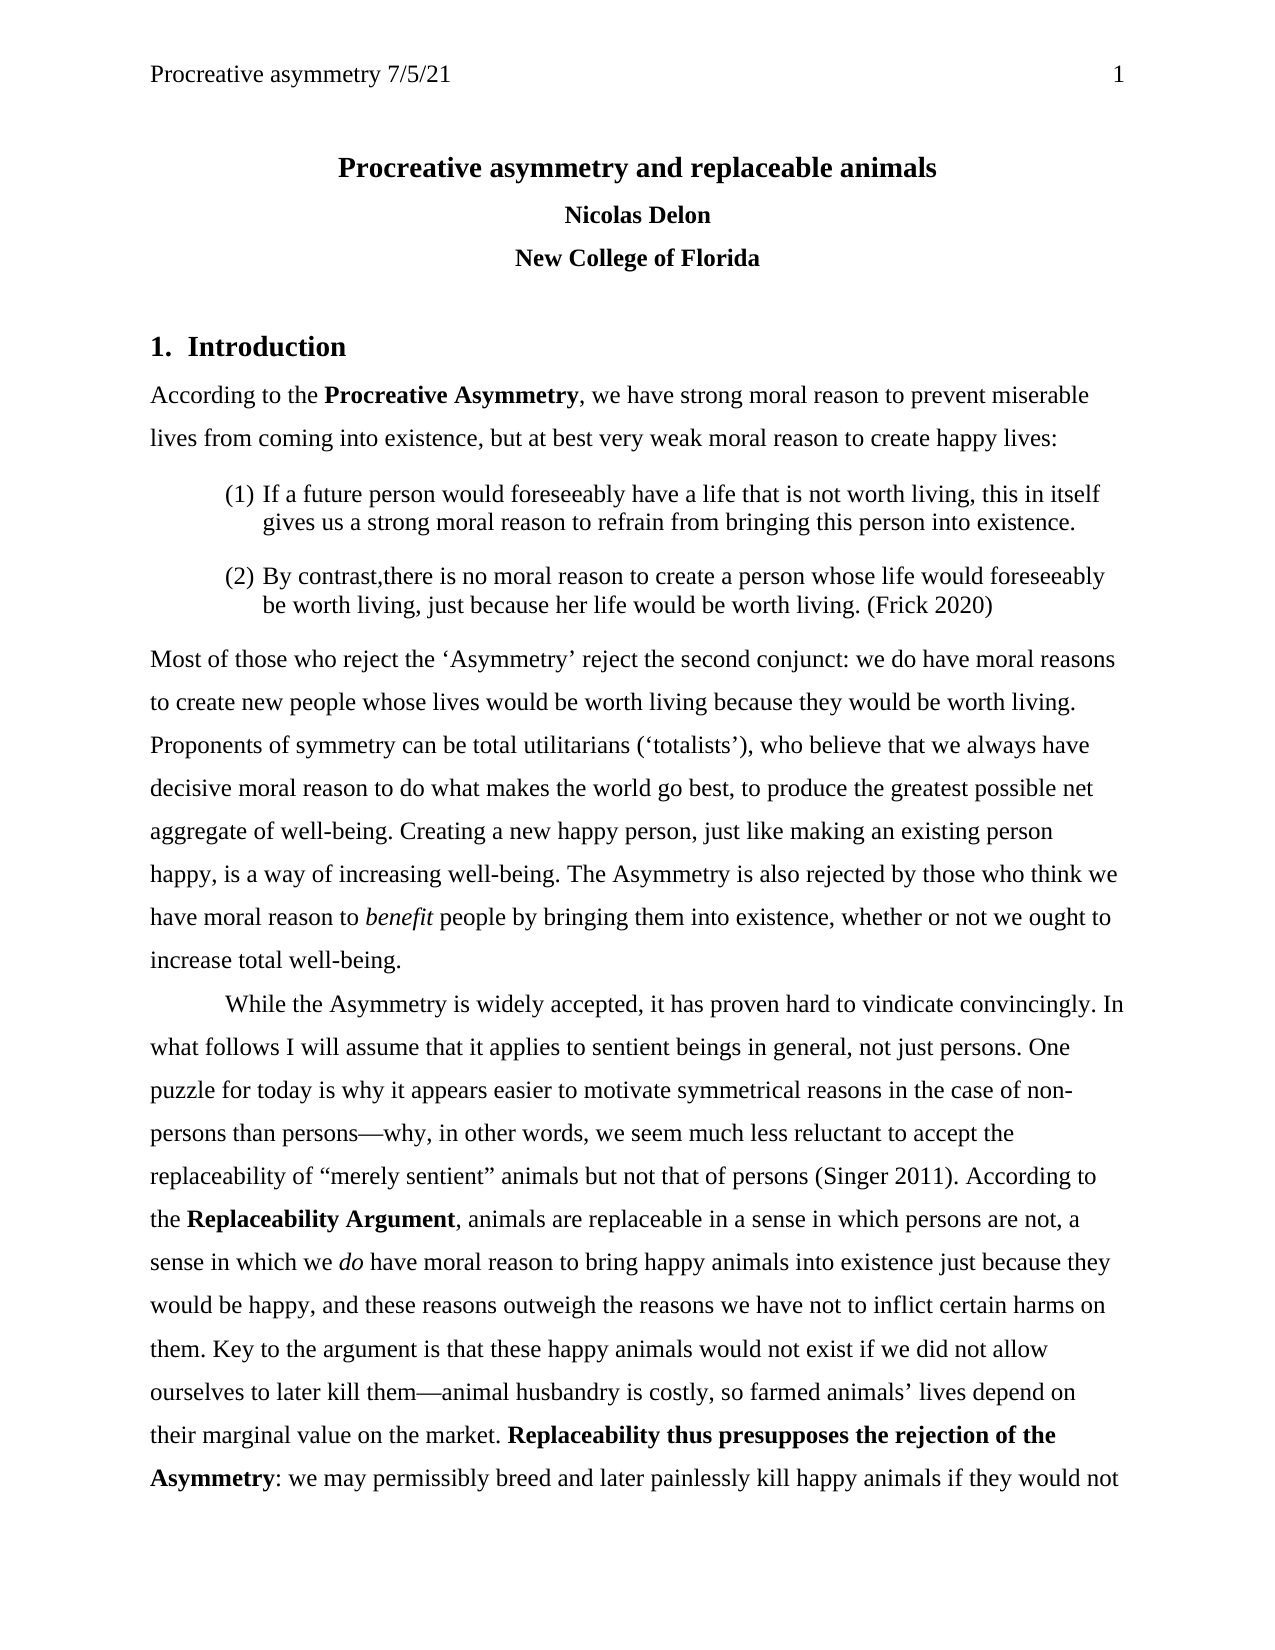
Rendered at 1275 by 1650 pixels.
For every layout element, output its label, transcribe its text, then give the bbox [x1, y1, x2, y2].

list Introduction [150, 329, 1125, 363]
list If a future person would foreseeably have a life that is not worth living, this in itself gives us a strong moral reason to refrain from bringing this person into existence. [225, 479, 1125, 536]
text According to the Procreative Asymmetry, we have strong moral reason to prevent miserable lives from coming into existence, but at best very weak moral reason to create happy lives: [150, 380, 1125, 452]
text Nicolas Delon [150, 200, 1125, 229]
text Procreative asymmetry and replaceable animals [150, 150, 1125, 183]
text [150, 989, 1125, 1492]
text Most of those who reject the ‘Asymmetry’ reject the second conjunct: we do have moral reasons to create new people whose lives would be worth living because they would be worth living. Proponents of symmetry can be total utilitarians (‘totalists’), who believe that we always have decisive moral reason to do what makes the world go best, to produce the greatest possible net aggregate of well-being. Creating a new happy person, just like making an existing person happy, is a way of increasing well-being. The Asymmetry is also rejected by those who think we have moral reason to benefit people by bringing them into existence, whether or not we ought to increase total well-being. [150, 644, 1125, 974]
list By contrast,there is no moral reason to create a person whose life would foreseeably be worth living, just because her life would be worth living. (Frick 2020) [225, 561, 1125, 619]
text New College of Florida [150, 243, 1125, 272]
